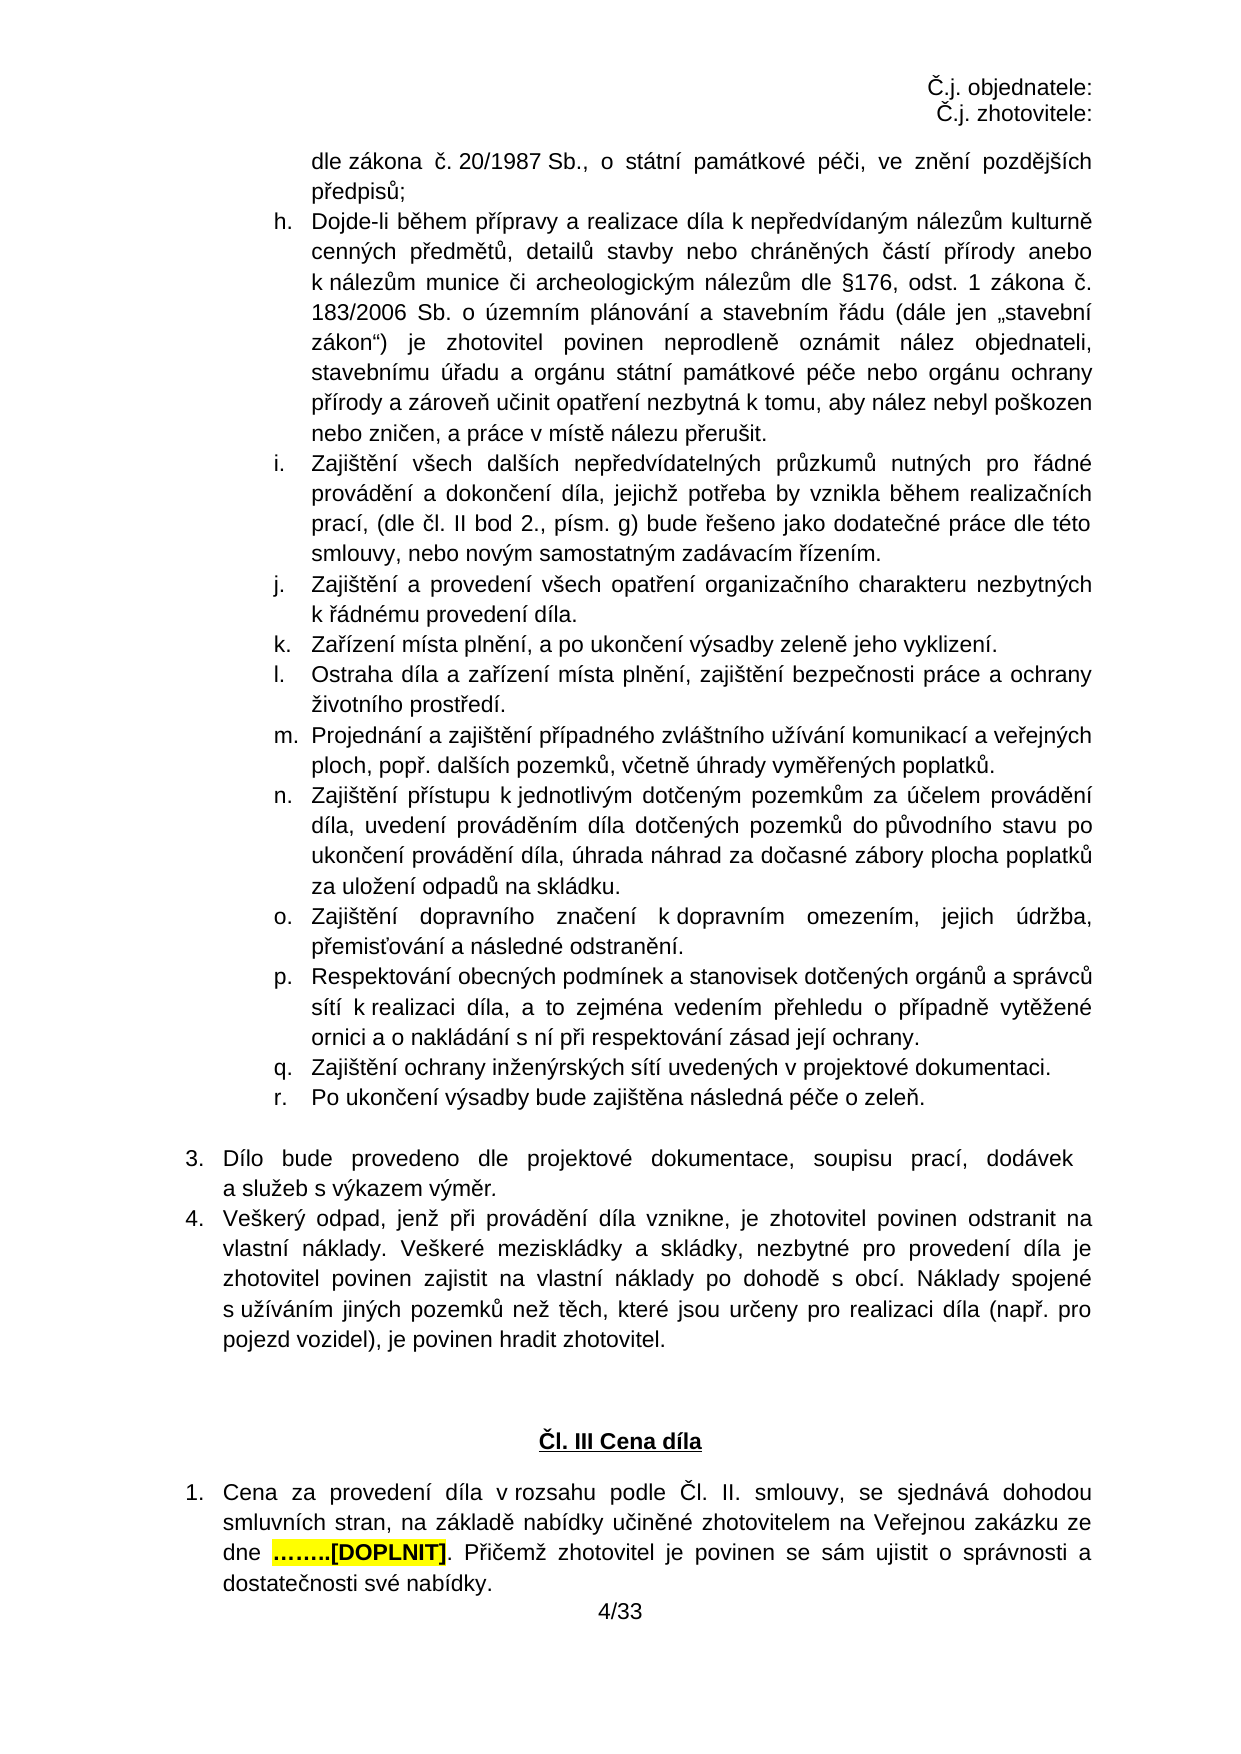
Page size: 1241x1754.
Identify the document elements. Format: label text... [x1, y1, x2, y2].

list Zajištění dopravního značení k dopravním omezením, jejich údržba, přemisťování a následné odstranění. [274, 903, 1093, 959]
list Dojde-li během přípravy a realizace díla k nepředvídaným nálezům kulturně cenných předmětů, detailů stavby nebo chráněných částí přírody anebo k nálezům munice či archeologickým nálezům dle §176, odst. 1 zákona č. 183/2006 Sb. o územním plánování a stavebním řádu (dále jen „stavební zákon“) je zhotovitel povinen neprodleně oznámit nález objednateli, stavebnímu úřadu a orgánu státní památkové péče nebo orgánu ochrany přírody a zároveň učinit opatření nezbytná k tomu, aby nález nebyl poškozen nebo zničen, a práce v místě nálezu přerušit. [274, 208, 1093, 446]
list Veškerý odpad, jenž při provádění díla vznikne, je zhotovitel povinen odstranit na vlastní náklady. Veškeré meziskládky a skládky, nezbytné pro provedení díla je zhotovitel povinen zajistit na vlastní náklady po dohodě s obcí. Náklady spojené s užíváním jiných pozemků než těch, které jsou určeny pro realizaci díla (např. pro pojezd vozidel), je povinen hradit zhotovitel. [185, 1205, 1093, 1352]
list Zařízení místa plnění, a po ukončení výsadby zeleně jeho vyklizení. [274, 631, 1093, 657]
list Cena za provedení díla v rozsahu podle Čl. II. smlouvy, se sjednává dohodou smluvních stran, na základě nabídky učiněné zhotovitelem na Veřejnou zakázku ze dne ……..[DOPLNIT]. Přičemž zhotovitel je povinen se sám ujistit o správnosti a dostatečnosti své nabídky. [185, 1479, 1093, 1596]
list Zajištění ochrany inženýrských sítí uvedených v projektové dokumentaci. [274, 1054, 1093, 1080]
list Po ukončení výsadby bude zajištěna následná péče o zeleň. [274, 1084, 1093, 1110]
text Čl. III Cena díla [148, 1428, 1093, 1454]
list Respektování obecných podmínek a stanovisek dotčených orgánů a správců sítí k realizaci díla, a to zejména vedením přehledu o případně vytěžené ornici a o nakládání s ní při respektování zásad její ochrany. [274, 963, 1093, 1050]
list Zajištění všech dalších nepředvídatelných průzkumů nutných pro řádné provádění a dokončení díla, jejichž potřeba by vznikla během realizačních prací, (dle čl. II bod 2., písm. g) bude řešeno jako dodatečné práce dle této smlouvy, nebo novým samostatným zadávacím řízením. [274, 450, 1093, 567]
list Projednání a zajištění případného zvláštního užívání komunikací a veřejných ploch, popř. dalších pozemků, včetně úhrady vyměřených poplatků. [274, 722, 1093, 778]
list Dílo bude provedeno dle projektové dokumentace, soupisu prací, dodávek a služeb s výkazem výměr. [185, 1144, 1093, 1201]
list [274, 148, 1093, 204]
list Zajištění a provedení všech opatření organizačního charakteru nezbytných k řádnému provedení díla. [274, 571, 1093, 627]
list Zajištění přístupu k jednotlivým dotčeným pozemkům za účelem provádění díla, uvedení prováděním díla dotčených pozemků do původního stavu po ukončení provádění díla, úhrada náhrad za dočasné zábory plocha poplatků za uložení odpadů na skládku. [274, 782, 1093, 899]
list Ostraha díla a zařízení místa plnění, zajištění bezpečnosti práce a ochrany životního prostředí. [274, 661, 1093, 718]
